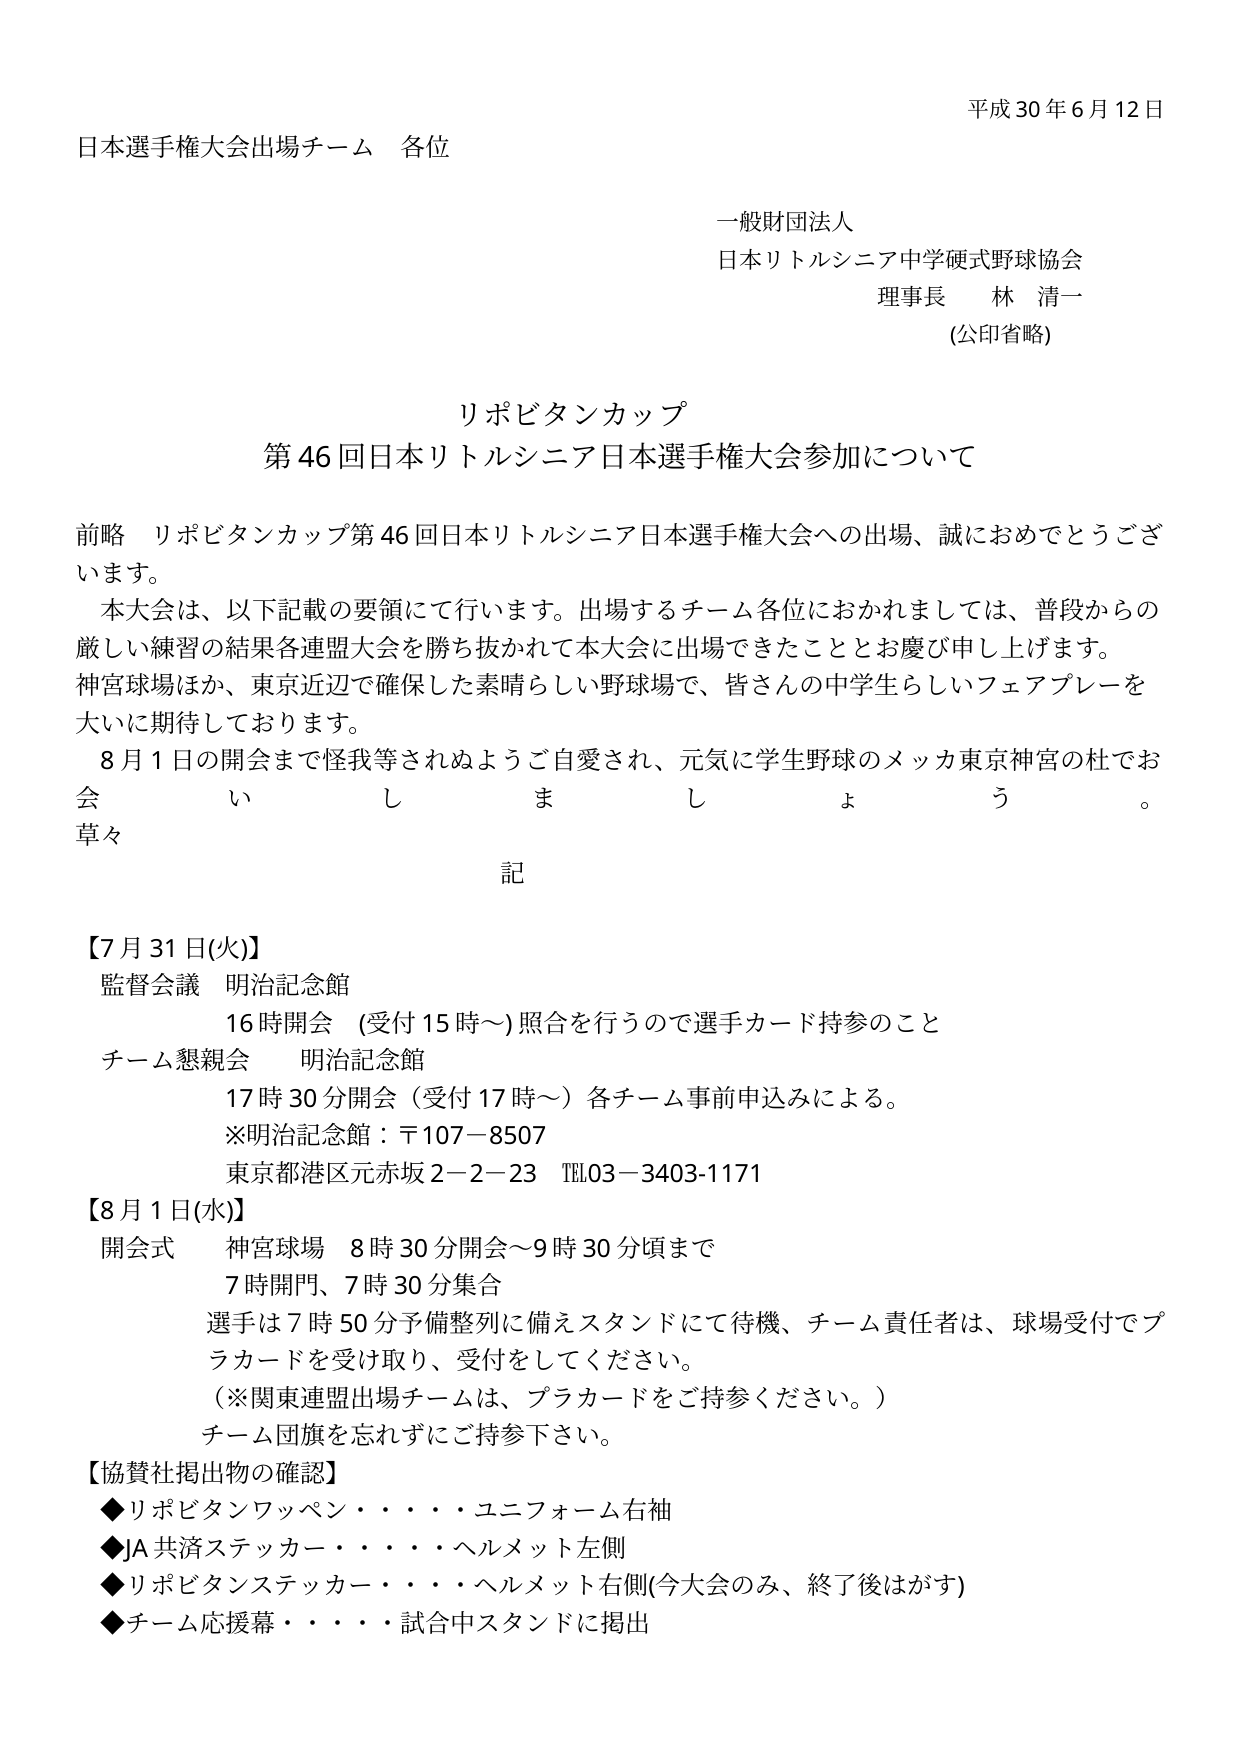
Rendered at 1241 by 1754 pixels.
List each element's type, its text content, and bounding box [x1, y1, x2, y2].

text チーム団旗を忘れずにご持参下さい。 [75, 1415, 1165, 1453]
text 第46回日本リトルシニア日本選手権大会参加について [75, 433, 1165, 476]
text 【8月1日(水)】 [75, 1190, 1165, 1228]
text （※関東連盟出場チームは、プラカードをご持参ください。） [75, 1378, 1165, 1415]
text 一般財団法人 [75, 202, 1165, 239]
text 東京都港区元赤坂2－2－23 ℡03－3403-1171 [75, 1153, 1165, 1190]
text 【7月31日(火)】 [75, 890, 1165, 965]
text 選手は７時50分予備整列に備えスタンドにて待機、チーム責任者は、球場受付でプラカードを受け取り、受付をしてください。 [206, 1303, 1165, 1378]
text 開会式 神宮球場 8時30分開会～9時30分頃まで [75, 1228, 1165, 1265]
text 本大会は、以下記載の要領にて行います。出場するチーム各位におかれましては、普段からの厳しい練習の結果各連盟大会を勝ち抜かれて本大会に出場できたこととお慶び申し上げます。 [75, 590, 1165, 665]
text 日本リトルシニア中学硬式野球協会 [75, 239, 1165, 277]
text 監督会議 明治記念館 [75, 965, 1165, 1003]
text 神宮球場ほか、東京近辺で確保した素晴らしい野球場で、皆さんの中学生らしいフェアプレーを [75, 665, 1165, 703]
text ※明治記念館：〒107－8507 [75, 1115, 1165, 1153]
text ◆リポビタンワッペン・・・・・ユニフォーム右袖 [75, 1490, 1165, 1528]
text 7時開門、7時30分集合 [75, 1265, 1165, 1303]
text 大いに期待しております。 [75, 703, 1165, 740]
text 前略 リポビタンカップ第46回日本リトルシニア日本選手権大会への出場、誠におめでとうございます。 [75, 515, 1165, 590]
text チーム懇親会 明治記念館 [75, 1040, 1165, 1078]
text 16時開会 (受付15時～) 照合を行うので選手カード持参のこと [75, 1003, 1165, 1040]
text ◆チーム応援幕・・・・・試合中スタンドに掲出 [75, 1603, 1165, 1640]
text 8月1日の開会まで怪我等されぬようご自愛され、元気に学生野球のメッカ東京神宮の杜でお会いしましょう。 草々 [75, 740, 1165, 853]
text 記 [75, 853, 1165, 890]
text 平成30年6月12日 [75, 89, 1165, 127]
text (公印省略) [75, 314, 1165, 352]
text 【協賛社掲出物の確認】 [75, 1453, 1165, 1490]
text 理事長 林 清一 [75, 277, 1165, 314]
text 日本選手権大会出場チーム 各位 [75, 127, 1165, 164]
text ◆JA共済ステッカー・・・・・ヘルメット左側 [75, 1528, 1165, 1565]
text 17時30分開会（受付17時～）各チーム事前申込みによる。 [75, 1078, 1165, 1115]
text リポビタンカップ [75, 392, 1165, 433]
text ◆リポビタンステッカー・・・・ヘルメット右側(今大会のみ、終了後はがす) [75, 1565, 1165, 1603]
